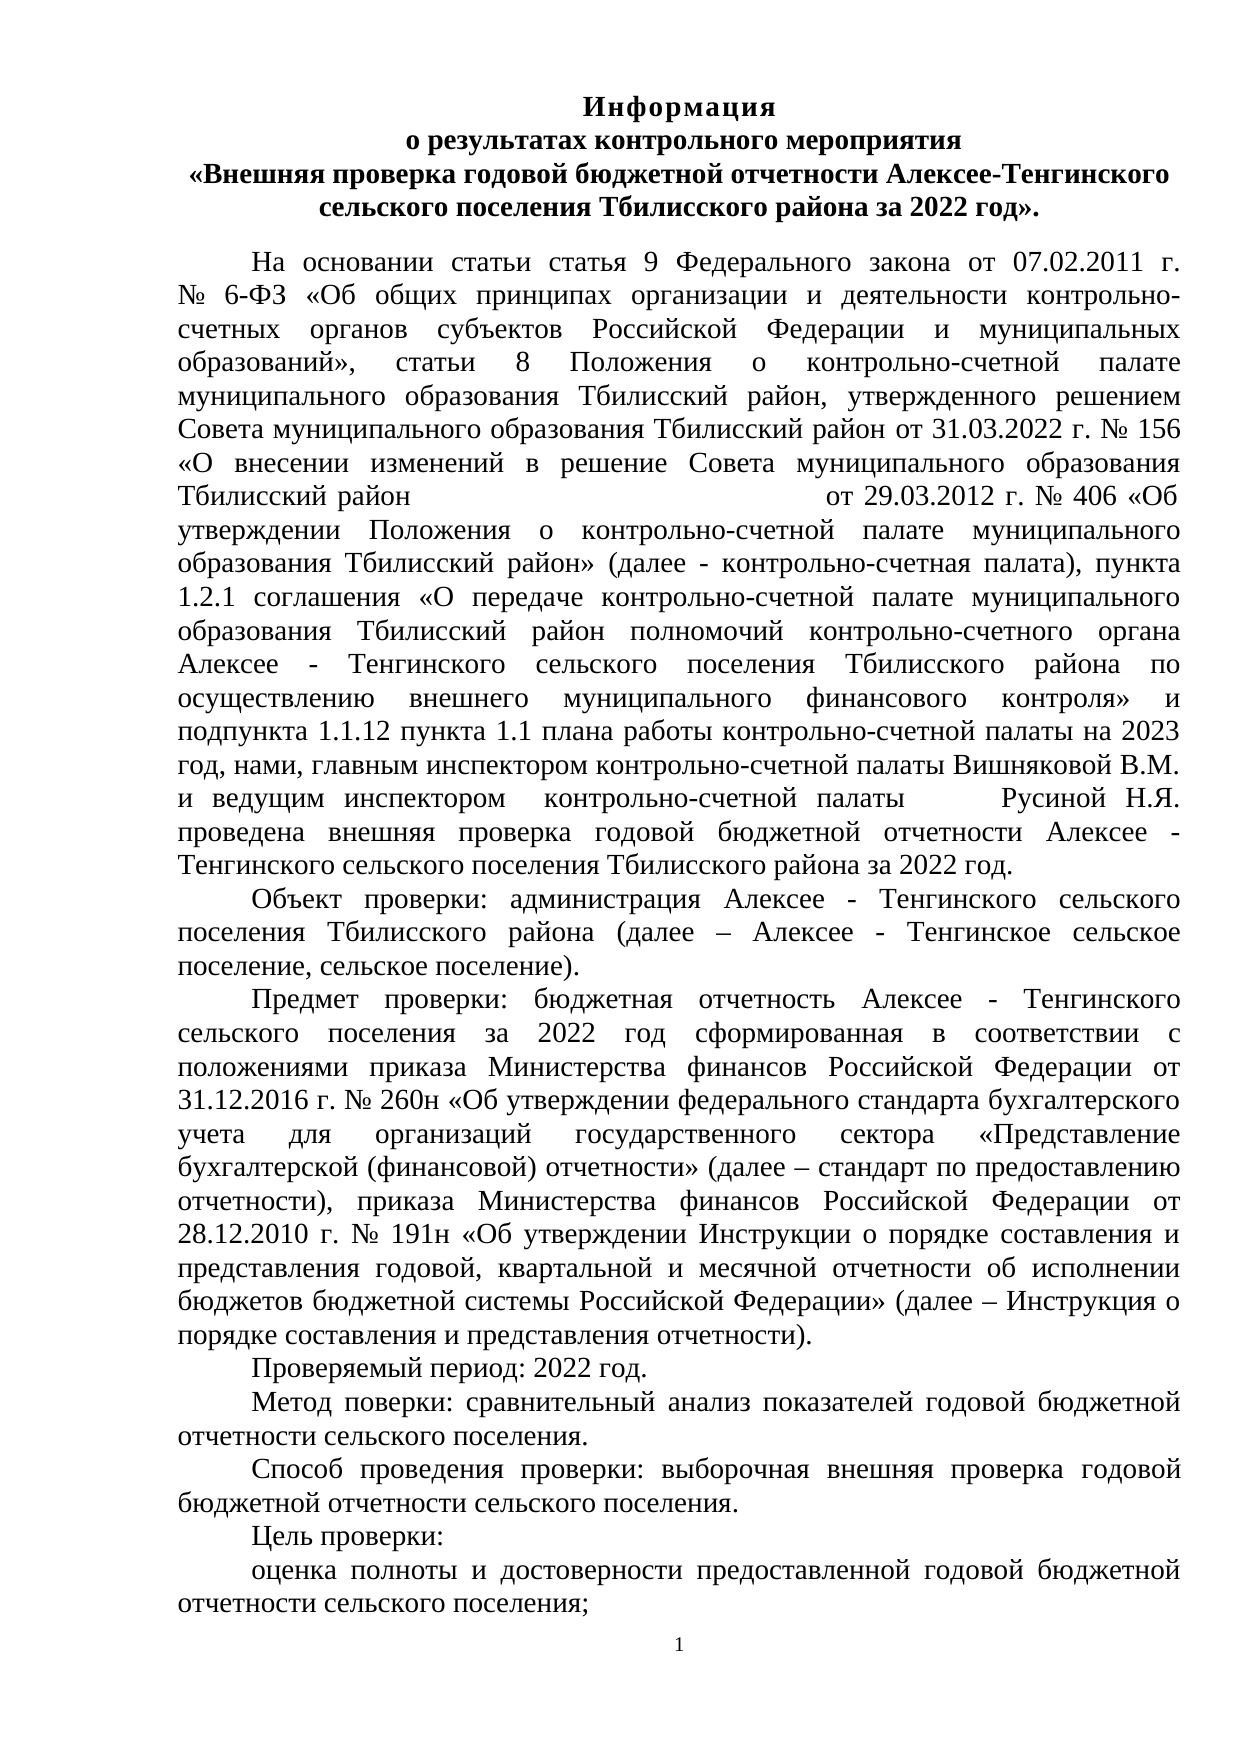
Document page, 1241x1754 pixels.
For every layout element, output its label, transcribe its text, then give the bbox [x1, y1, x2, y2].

text «Внешняя проверка годовой бюджетной отчетности Алексее-Тенгинского сельского поселения Тбилисского района за 2022 год». [177, 156, 1181, 223]
text оценка полноты и достоверности предоставленной годовой бюджетной отчетности сельского поселения; [177, 1552, 1181, 1619]
text Информация [177, 89, 1181, 122]
text На основании статьи статья 9 Федерального закона от 07.02.2011 г. № 6-ФЗ «Об общих принципах организации и деятельности контрольно-счетных органов субъектов Российской Федерации и муниципальных образований», статьи 8 Положения о контрольно-счетной палате муниципального образования Тбилисский район, утвержденного решением Совета муниципального образования Тбилисский район от 31.03.2022 г. № 156 «О внесении изменений в решение Совета муниципального образования Тбилисский район от 29.03.2012 г. № 406 «Об утверждении Положения о контрольно-счетной палате муниципального образования Тбилисский район» (далее - контрольно-счетная палата), пункта 1.2.1 соглашения «О передаче контрольно-счетной палате муниципального образования Тбилисский район полномочий контрольно-счетного органа Алексее - Тенгинского сельского поселения Тбилисского района по осуществлению внешнего муниципального финансового контроля» и подпункта 1.1.12 пункта 1.1 плана работы контрольно-счетной палаты на 2023 год, нами, главным инспектором контрольно-счетной палаты Вишняковой В.М. и ведущим инспектором контрольно-счетной палаты Русиной Н.Я. проведена внешняя проверка годовой бюджетной отчетности Алексее - Тенгинского сельского поселения Тбилисского района за 2022 год. [177, 244, 1181, 881]
text Способ проведения проверки: выборочная внешняя проверка годовой бюджетной отчетности сельского поселения. [177, 1451, 1181, 1518]
text Проверяемый период: 2022 год. [177, 1351, 1181, 1384]
text Цель проверки: [177, 1518, 1181, 1552]
text Предмет проверки: бюджетная отчетность Алексее - Тенгинского сельского поселения за 2022 год сформированная в соответствии с положениями приказа Министерства финансов Российской Федерации от 31.12.2016 г. № 260н «Об утверждении федерального стандарта бухгалтерского учета для организаций государственного сектора «Представление бухгалтерской (финансовой) отчетности» (далее – стандарт по предоставлению отчетности), приказа Министерства финансов Российской Федерации от 28.12.2010 г. № 191н «Об утверждении Инструкции о порядке составления и представления годовой, квартальной и месячной отчетности об исполнении бюджетов бюджетной системы Российской Федерации» (далее – Инструкция о порядке составления и представления отчетности). [177, 982, 1181, 1351]
text Объект проверки: администрация Алексее - Тенгинского сельского поселения Тбилисского района (далее – Алексее - Тенгинское сельское поселение, сельское поселение). [177, 881, 1181, 982]
text Метод поверки: сравнительный анализ показателей годовой бюджетной отчетности сельского поселения. [177, 1384, 1181, 1451]
text о результатах контрольного мероприятия [177, 122, 1190, 156]
